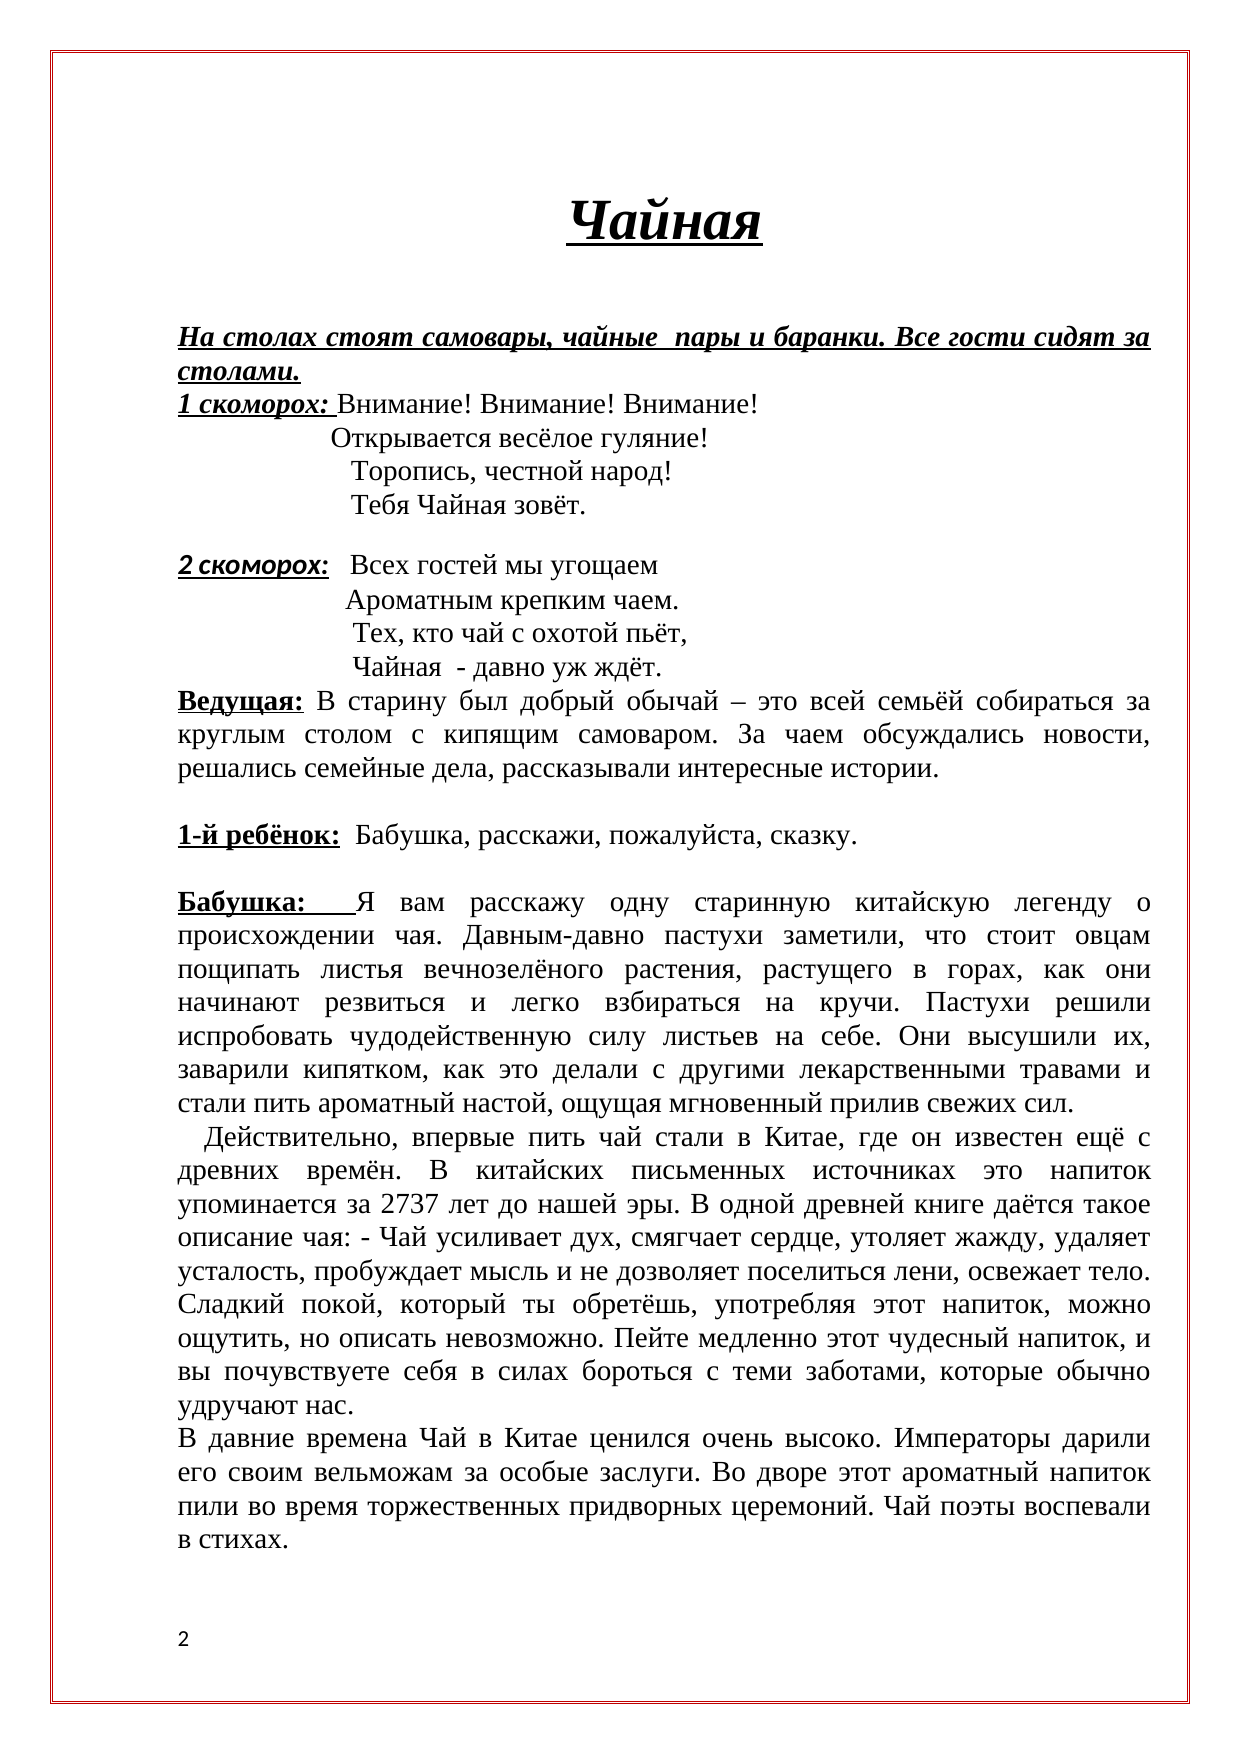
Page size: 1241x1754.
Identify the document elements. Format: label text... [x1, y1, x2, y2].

text Открывается весёлое гуляние! [177, 420, 1152, 453]
text Чайная - давно уж ждёт. [177, 649, 1152, 683]
text 1 скоморох: Внимание! Внимание! Внимание! [177, 386, 1152, 420]
text Бабушка: Я вам расскажу одну старинную китайскую легенду о происхождении чая. Давным-давно пастухи заметили, что стоит овцам пощипать листья вечнозелёного растения, растущего в горах, как они начинают резвиться и легко взбираться на кручи. Пастухи решили испробовать чудодейственную силу листьев на себе. Они высушили их, заварили кипятком, как это делали с другими лекарственными травами и стали пить ароматный настой, ощущая мгновенный прилив свежих сил. [177, 884, 1152, 1119]
text 1-й ребёнок: Бабушка, расскажи, пожалуйста, сказку. [177, 817, 1152, 850]
text Действительно, впервые пить чай стали в Китае, где он известен ещё с древних времён. В китайских письменных источниках это напиток упоминается за 2737 лет до нашей эры. В одной древней книге даётся такое описание чая: - Чай усиливает дух, смягчает сердце, утоляет жажду, удаляет усталость, пробуждает мысль и не дозволяет поселиться лени, освежает тело. Сладкий покой, который ты обретёшь, употребляя этот напиток, можно ощутить, но описать невозможно. Пейте медленно этот чудесный напиток, и вы почувствуете себя в силах бороться с теми заботами, которые обычно удручают нас. [177, 1119, 1152, 1421]
text Тебя Чайная зовёт. [177, 487, 1152, 521]
text Ведущая: В старину был добрый обычай – это всей семьёй собираться за круглым столом с кипящим самоваром. За чаем обсуждались новости, решались семейные дела, рассказывали интересные истории. [177, 683, 1152, 783]
text Тех, кто чай с охотой пьёт, [177, 616, 1152, 649]
text В давние времена Чай в Китае ценился очень высоко. Императоры дарили его своим вельможам за особые заслуги. Во дворе этот ароматный напиток пили во время торжественных придворных церемоний. Чай поэты воспевали в стихах. [177, 1421, 1152, 1555]
text Ароматным крепким чаем. [177, 582, 1152, 616]
text Чайная [177, 185, 1152, 252]
text 2 скоморох: Всех гостей мы угощаем [177, 546, 1152, 582]
text Торопись, честной народ! [177, 453, 1152, 487]
text На столах стоят самовары, чайные пары и баранки. Все гости сидят за столами. [177, 319, 1152, 386]
